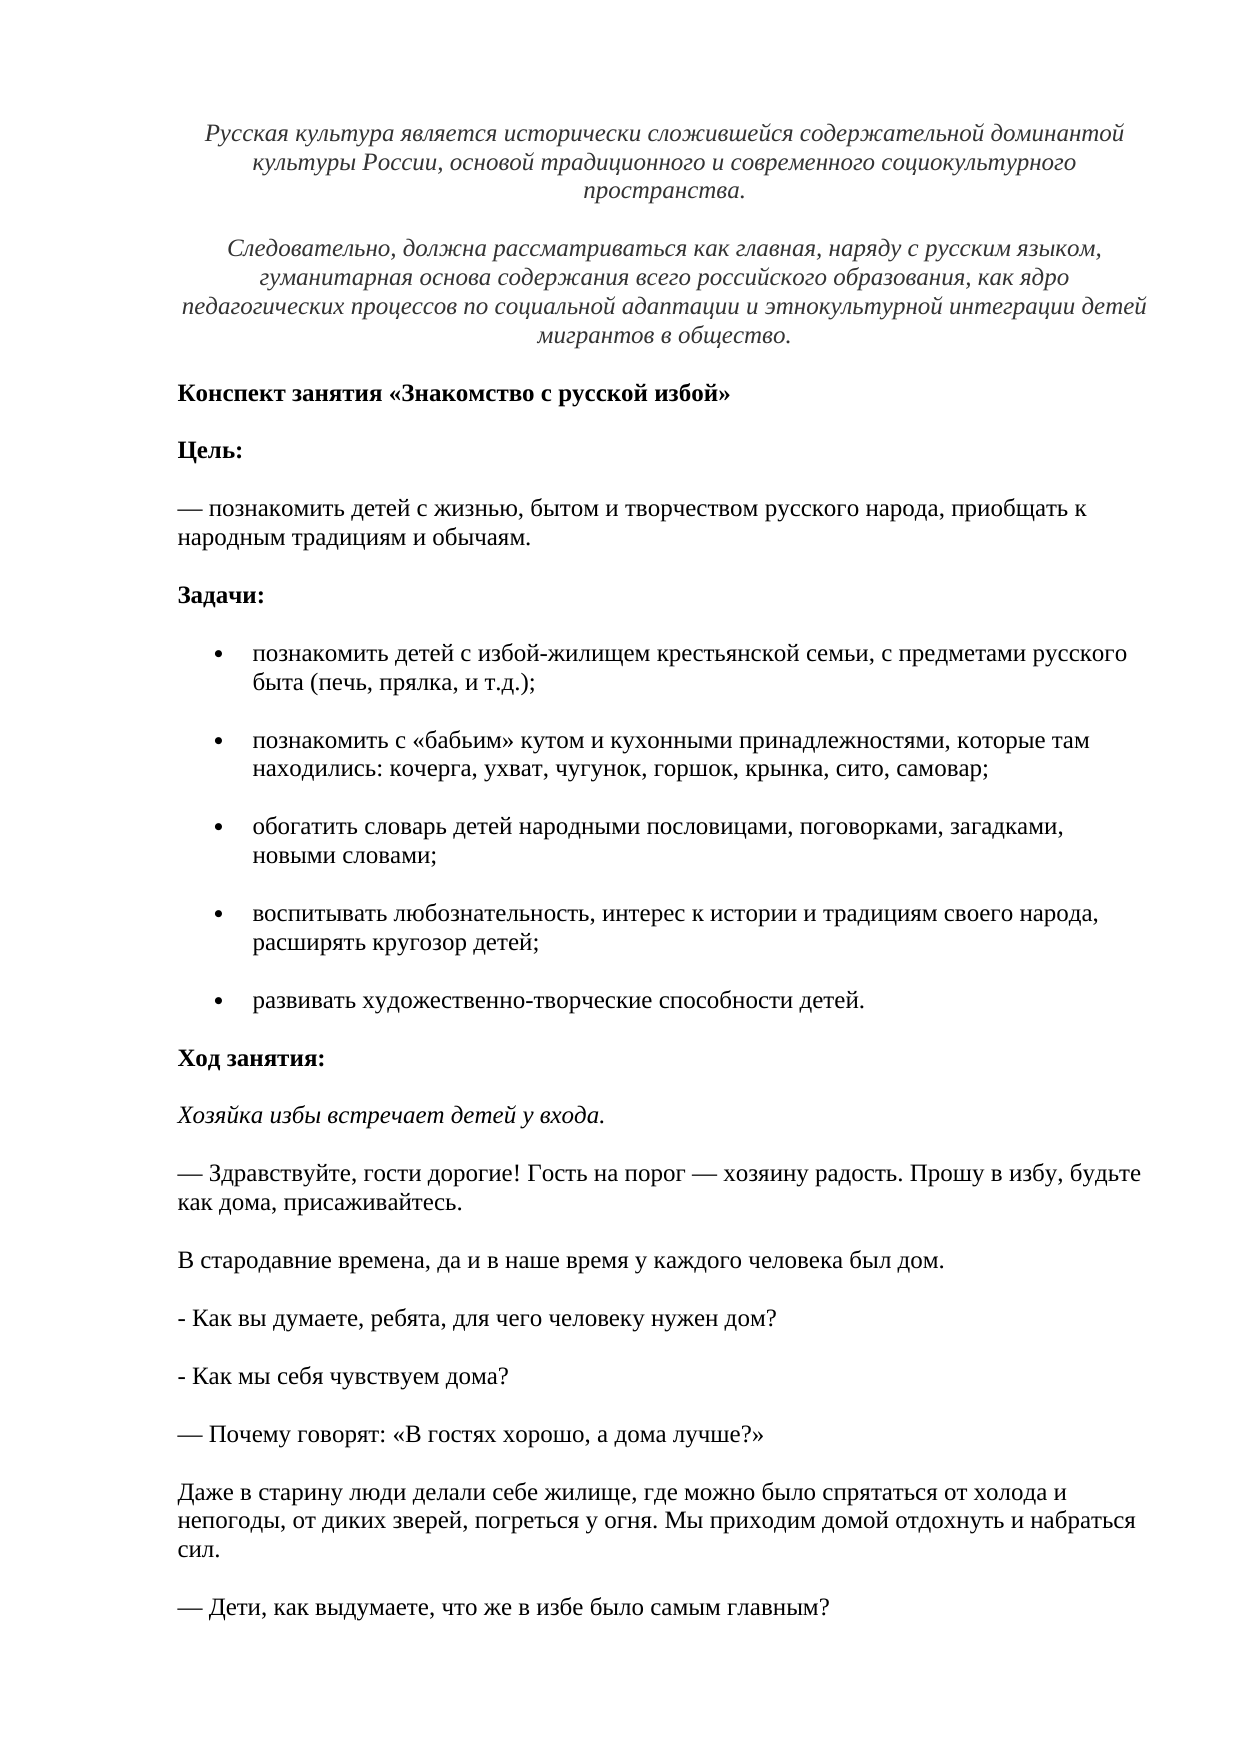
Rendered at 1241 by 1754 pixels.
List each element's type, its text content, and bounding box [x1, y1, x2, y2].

text — Дети, как выдумаете, что же в избе было самым главным? [177, 1592, 1152, 1621]
list познакомить детей с избой-жилищем крестьянской семьи, с предметами русского быта (печь, прялка, и т.д.); [215, 638, 1152, 696]
list познакомить с «бабьим» кутом и кухонными принадлежностями, которые там находились: кочерга, ухват, чугунок, горшок, крынка, сито, самовар; [215, 725, 1152, 782]
text - Как мы себя чувствуем дома? [177, 1361, 1152, 1390]
text Хозяйка избы встречает детей у входа. [177, 1101, 1152, 1129]
list воспитывать любознательность, интерес к истории и традициям своего народа, расширять кругозор детей; [215, 898, 1152, 956]
text Конспект занятия «Знакомство с русской избой» [177, 378, 1152, 406]
text — Здравствуйте, гости дорогие! Гость на порог — хозяину радость. Прошу в избу, будьте как дома, присаживайтесь. [177, 1158, 1152, 1216]
list обогатить словарь детей народными пословицами, поговорками, загадками, новыми словами; [215, 811, 1152, 869]
text Цель: [177, 436, 1152, 464]
text Русская культура является исторически сложившейся содержательной доминантой культуры России, основой традиционного и современного социокультурного пространства. [177, 118, 1152, 204]
text Даже в старину люди делали себе жилище, где можно было спрятаться от холода и непогоды, от диких зверей, погреться у огня. Мы приходим домой отдохнуть и набраться сил. [177, 1477, 1152, 1563]
text — Почему говорят: «В гостях хорошо, а дома лучше?» [177, 1419, 1152, 1448]
text В стародавние времена, да и в наше время у каждого человека был дом. [177, 1245, 1152, 1274]
text — познакомить детей с жизнью, бытом и творчеством русского народа, приобщать к народным традициям и обычаям. [177, 493, 1152, 551]
text Ход занятия: [177, 1043, 1152, 1071]
text Следовательно, должна рассматриваться как главная, наряду с русским языком, гуманитарная основа содержания всего российского образования, как ядро педагогических процессов по социальной адаптации и этнокультурной интеграции детей мигрантов в общество. [177, 233, 1152, 348]
text Задачи: [177, 580, 1152, 609]
list развивать художественно-творческие способности детей. [215, 985, 1152, 1013]
text - Как вы думаете, ребята, для чего человеку нужен дом? [177, 1303, 1152, 1332]
